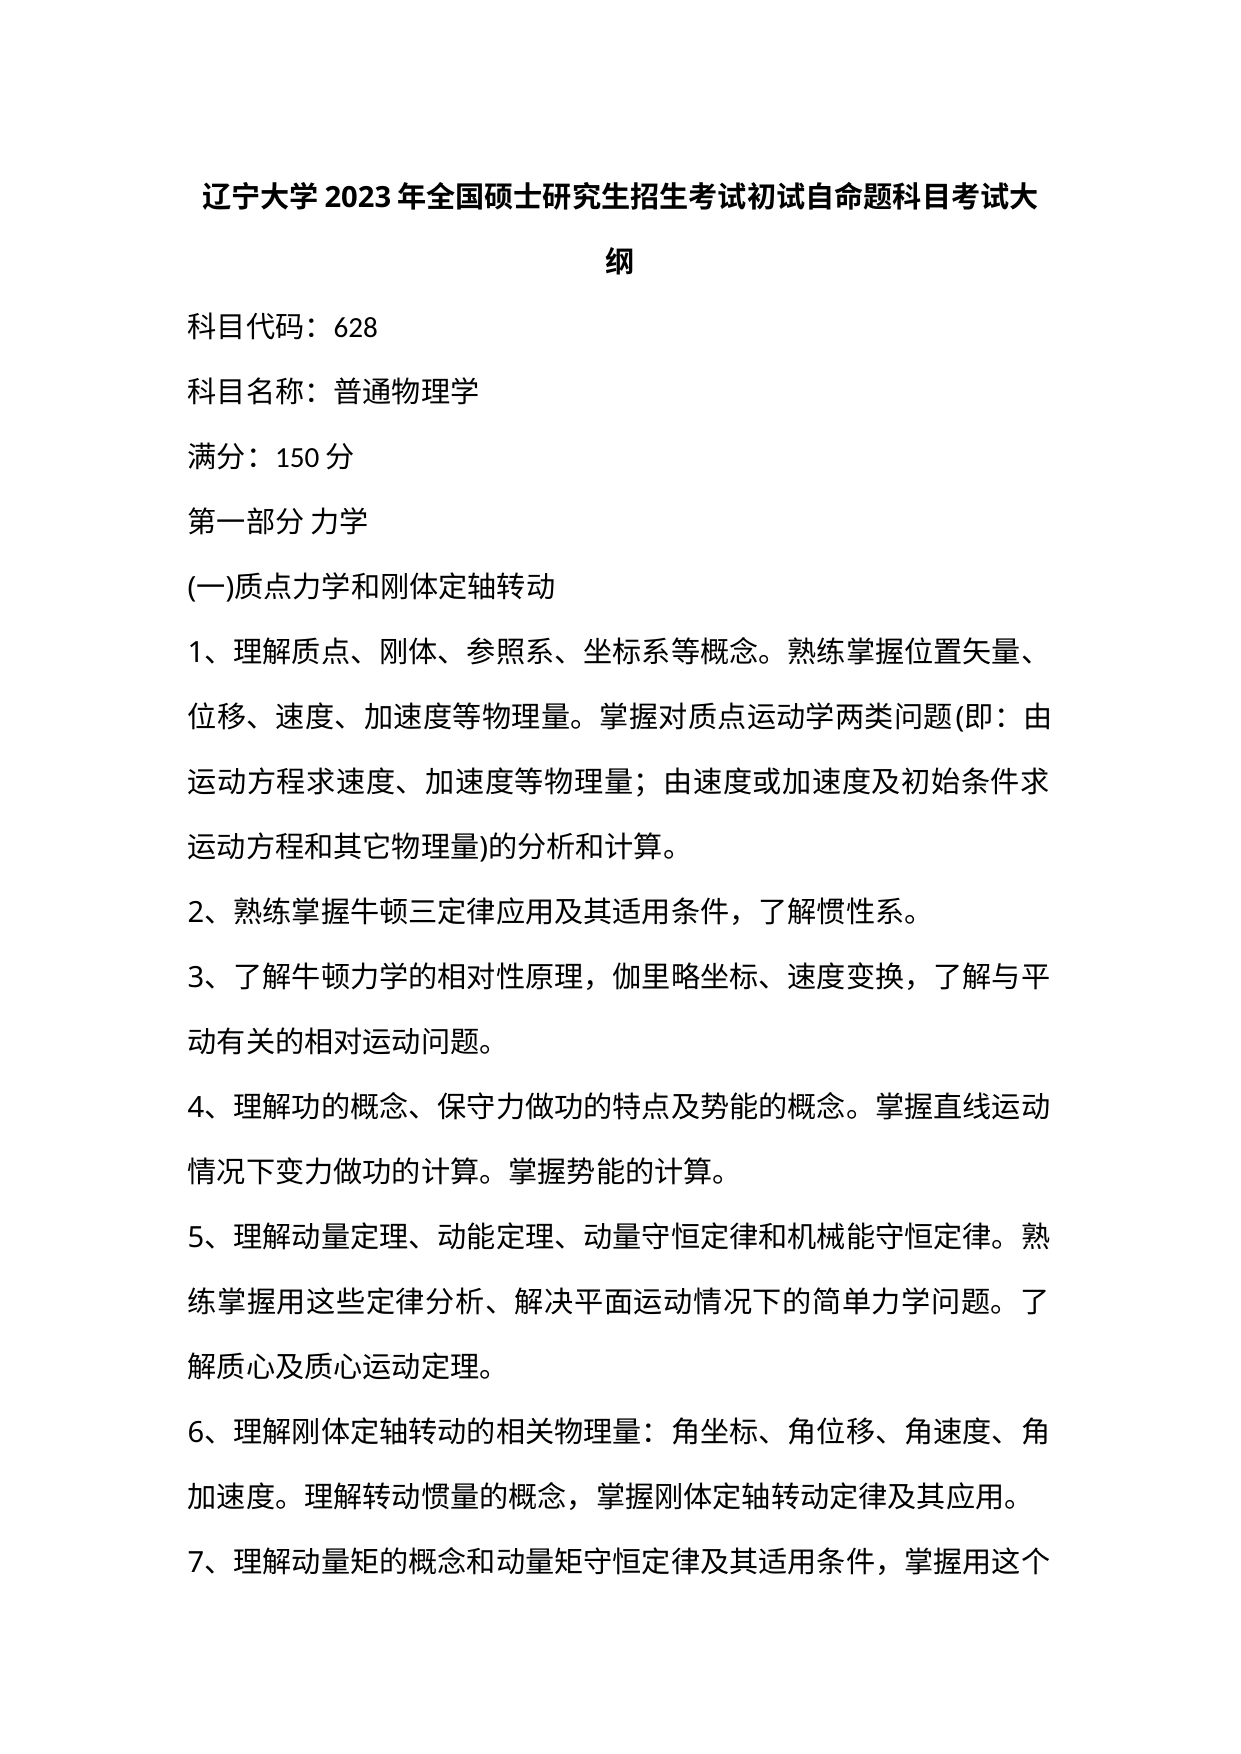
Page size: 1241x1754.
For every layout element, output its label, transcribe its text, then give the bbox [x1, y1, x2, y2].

text 满分：150分 [187, 422, 1053, 487]
text 5、理解动量定理、动能定理、动量守恒定律和机械能守恒定律。熟练掌握用这些定律分析、解决平面运动情况下的简单力学问题。了解质心及质心运动定理。 [187, 1202, 1053, 1397]
text 1、理解质点、刚体、参照系、坐标系等概念。熟练掌握位置矢量、位移、速度、加速度等物理量。掌握对质点运动学两类问题(即：由运动方程求速度、加速度等物理量；由速度或加速度及初始条件求运动方程和其它物理量)的分析和计算。 [187, 617, 1053, 877]
text 4、理解功的概念、保守力做功的特点及势能的概念。掌握直线运动情况下变力做功的计算。掌握势能的计算。 [187, 1072, 1053, 1202]
text 6、理解刚体定轴转动的相关物理量：角坐标、角位移、角速度、角加速度。理解转动惯量的概念，掌握刚体定轴转动定律及其应用。 [187, 1397, 1053, 1527]
text 科目代码：628 [187, 292, 1053, 357]
text 2、熟练掌握牛顿三定律应用及其适用条件，了解惯性系。 [187, 877, 1053, 942]
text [187, 1527, 1053, 1592]
text (一)质点力学和刚体定轴转动 [187, 552, 1053, 617]
text 辽宁大学2023年全国硕士研究生招生考试初试自命题科目考试大纲 [187, 162, 1053, 292]
text 3、了解牛顿力学的相对性原理，伽里略坐标、速度变换，了解与平动有关的相对运动问题。 [187, 942, 1053, 1072]
text 科目名称：普通物理学 [187, 357, 1053, 422]
text 第一部分 力学 [187, 487, 1053, 552]
